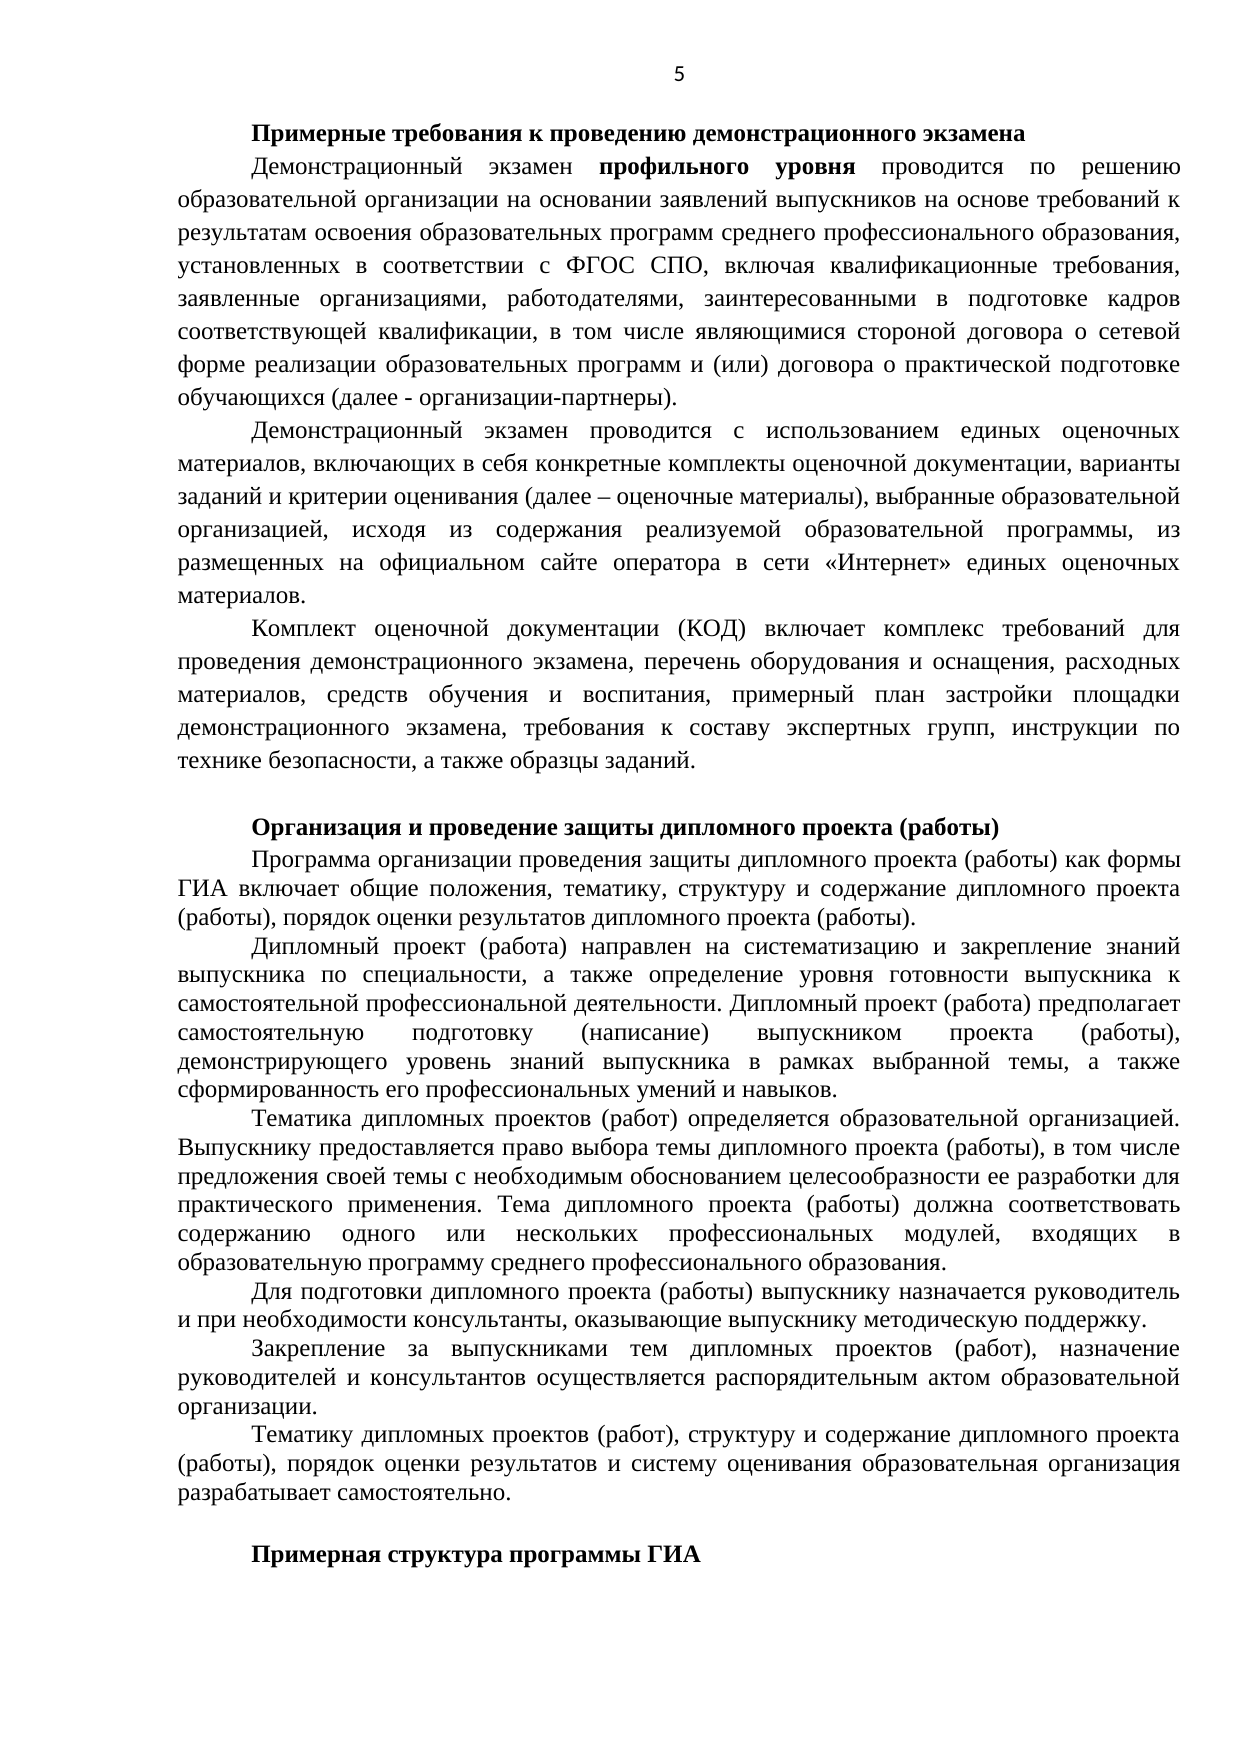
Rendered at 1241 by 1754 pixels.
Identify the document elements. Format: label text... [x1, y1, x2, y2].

list Организация и проведение защиты дипломного проекта (работы) [177, 812, 1181, 840]
text Дипломный проект (работа) направлен на систематизацию и закрепление знаний выпускника по специальности, а также определение уровня готовности выпускника к самостоятельной профессиональной деятельности. Дипломный проект (работа) предполагает самостоятельную подготовку (написание) выпускником проекта (работы), демонстрирующего уровень знаний выпускника в рамках выбранной темы, а также сформированность его профессиональных умений и навыков. [177, 931, 1181, 1103]
list Примерная структура программы ГИА [177, 1539, 1181, 1568]
text Для подготовки дипломного проекта (работы) выпускнику назначается руководитель и при необходимости консультанты, оказывающие выпускнику методическую поддержку. [177, 1276, 1181, 1333]
text Комплект оценочной документации (КОД) включает комплекс требований для проведения демонстрационного экзамена, перечень оборудования и оснащения, расходных материалов, средств обучения и воспитания, примерный план застройки площадки демонстрационного экзамена, требования к составу экспертных групп, инструкции по технике безопасности, а также образцы заданий. [177, 613, 1181, 774]
text Закрепление за выпускниками тем дипломных проектов (работ), назначение руководителей и консультантов осуществляется распорядительным актом образовательной организации. [177, 1333, 1181, 1419]
text Тематика дипломных проектов (работ) определяется образовательной организацией. Выпускнику предоставляется право выбора темы дипломного проекта (работы), в том числе предложения своей темы с необходимым обоснованием целесообразности ее разработки для практического применения. Тема дипломного проекта (работы) должна соответствовать содержанию одного или нескольких профессиональных модулей, входящих в образовательную программу среднего профессионального образования. [177, 1103, 1181, 1276]
list Примерные требования к проведению демонстрационного экзамена [177, 118, 1181, 147]
text Тематику дипломных проектов (работ), структуру и содержание дипломного проекта (работы), порядок оценки результатов и систему оценивания образовательная организация разрабатывает самостоятельно. [177, 1419, 1181, 1506]
text Демонстрационный экзамен профильного уровня проводится по решению образовательной организации на основании заявлений выпускников на основе требований к результатам освоения образовательных программ среднего профессионального образования, установленных в соответствии с ФГОС СПО, включая квалификационные требования, заявленные организациями, работодателями, заинтересованными в подготовке кадров соответствующей квалификации, в том числе являющимися стороной договора о сетевой форме реализации образовательных программ и (или) договора о практической подготовке обучающихся (далее - организации-партнеры). [177, 151, 1181, 411]
text Демонстрационный экзамен проводится с использованием единых оценочных материалов, включающих в себя конкретные комплекты оценочной документации, варианты заданий и критерии оценивания (далее – оценочные материалы), выбранные образовательной организацией, исходя из содержания реализуемой образовательной программы, из размещенных на официальном сайте оператора в сети «Интернет» единых оценочных материалов. [177, 415, 1181, 609]
text Программа организации проведения защиты дипломного проекта (работы) как формы ГИА включает общие положения, тематику, структуру и содержание дипломного проекта (работы), порядок оценки результатов дипломного проекта (работы). [177, 844, 1181, 931]
